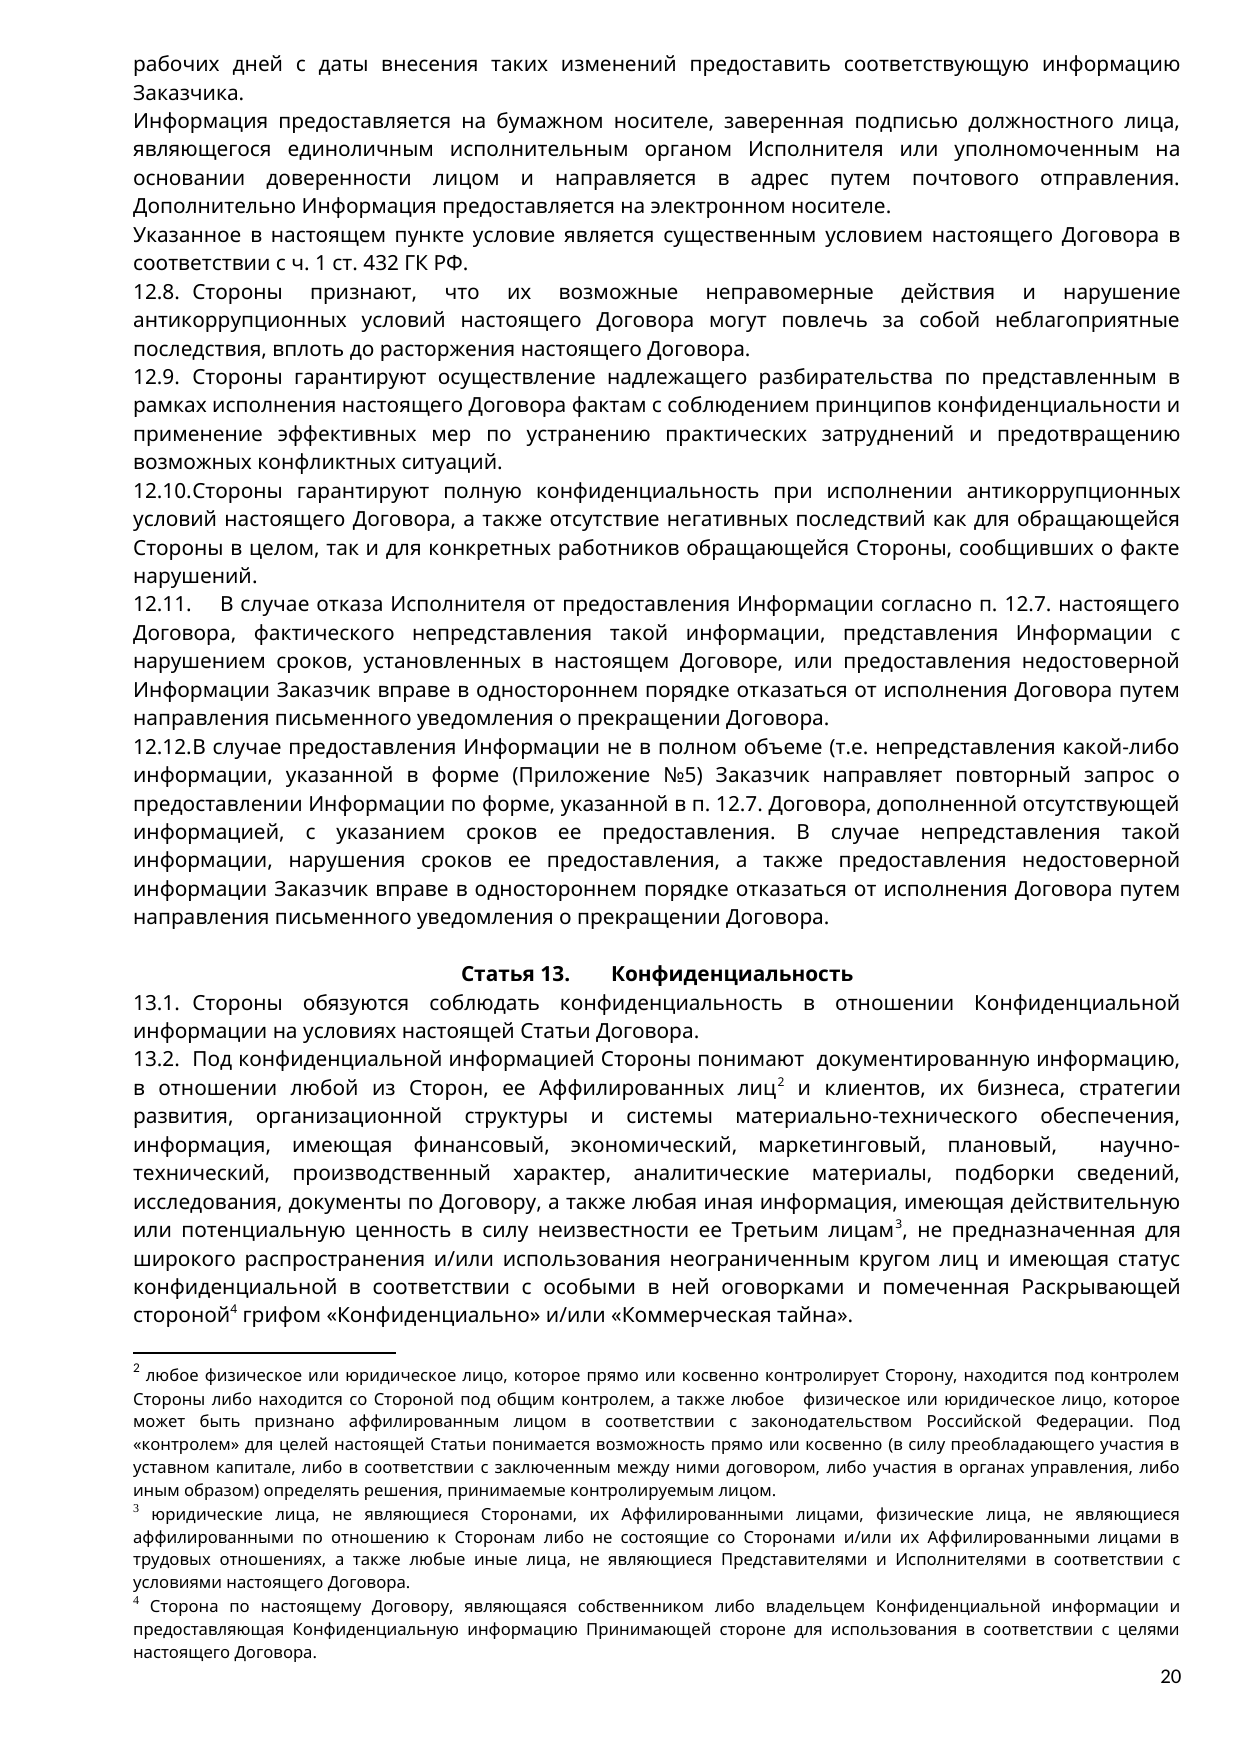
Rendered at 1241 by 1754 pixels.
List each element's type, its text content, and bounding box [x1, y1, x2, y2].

list Стороны обязуются соблюдать конфиденциальность в отношении Конфиденциальной информации на условиях настоящей Статьи Договора. [133, 988, 1181, 1044]
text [133, 49, 1181, 106]
list Конфиденциальность [133, 959, 1181, 988]
list В случае предоставления Информации не в полном объеме (т.е. непредставления какой-либо информации, указанной в форме (Приложение №5) Заказчик направляет повторный запрос о предоставлении Информации по форме, указанной в п. 12.7. Договора, дополненной отсутствующей информацией, с указанием сроков ее предоставления. В случае непредставления такой информации, нарушения сроков ее предоставления, а также предоставления недостоверной информации Заказчик вправе в одностороннем порядке отказаться от исполнения Договора путем направления письменного уведомления о прекращении Договора. [133, 732, 1181, 931]
list Под конфиденциальной информацией Стороны понимают документированную информацию, в отношении любой из Сторон, ее Аффилированных лиц и клиентов, их бизнеса, стратегии развития, организационной структуры и системы материально-технического обеспечения, информация, имеющая финансовый, экономический, маркетинговый, плановый, научно-технический, производственный характер, аналитические материалы, подборки сведений, исследования, документы по Договору, а также любая иная информация, имеющая действительную или потенциальную ценность в силу неизвестности ее Третьим лицам, не предназначенная для широкого распространения и/или использования неограниченным кругом лиц и имеющая статус конфиденциальной в соответствии с особыми в ней оговорками и помеченная Раскрывающей стороной грифом «Конфиденциально» и/или «Коммерческая тайна». [133, 1044, 1181, 1329]
list Стороны гарантируют осуществление надлежащего разбирательства по представленным в рамках исполнения настоящего Договора фактам с соблюдением принципов конфиденциальности и применение эффективных мер по устранению практических затруднений и предотвращению возможных конфликтных ситуаций. [133, 362, 1181, 476]
text Информация предоставляется на бумажном носителе, заверенная подписью должностного лица, являющегося единоличным исполнительным органом Исполнителя или уполномоченным на основании доверенности лицом и направляется в адрес путем почтового отправления. Дополнительно Информация предоставляется на электронном носителе. [133, 106, 1181, 220]
list Стороны признают, что их возможные неправомерные действия и нарушение антикоррупционных условий настоящего Договора могут повлечь за собой неблагоприятные последствия, вплоть до расторжения настоящего Договора. [133, 277, 1181, 362]
list В случае отказа Исполнителя от предоставления Информации согласно п. 12.7. настоящего Договора, фактического непредставления такой информации, представления Информации с нарушением сроков, установленных в настоящем Договоре, или предоставления недостоверной Информации Заказчик вправе в одностороннем порядке отказаться от исполнения Договора путем направления письменного уведомления о прекращении Договора. [133, 589, 1181, 732]
list Стороны гарантируют полную конфиденциальность при исполнении антикоррупционных условий настоящего Договора, а также отсутствие негативных последствий как для обращающейся Стороны в целом, так и для конкретных работников обращающейся Стороны, сообщивших о факте нарушений. [133, 476, 1181, 589]
text Указанное в настоящем пункте условие является существенным условием настоящего Договора в соответствии с ч. 1 ст. 432 ГК РФ. [133, 220, 1181, 277]
